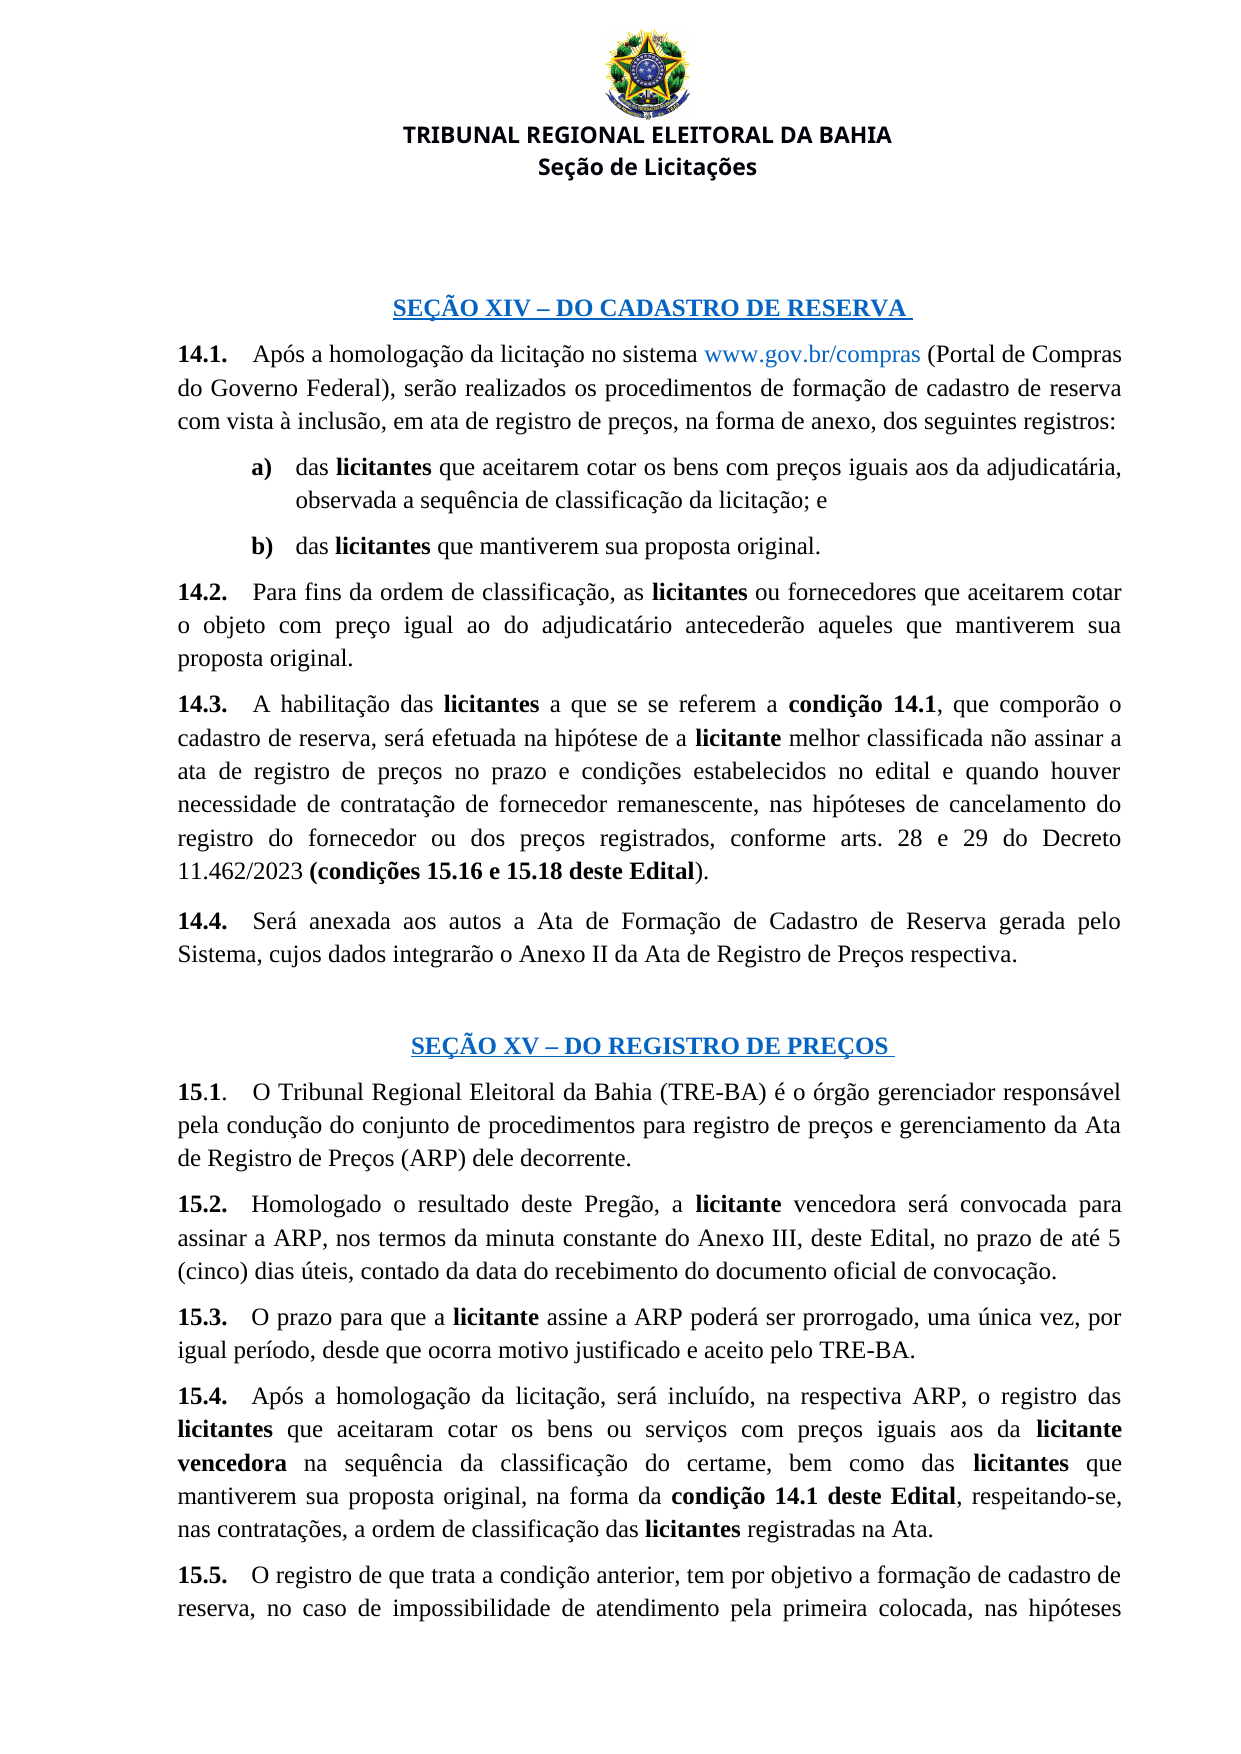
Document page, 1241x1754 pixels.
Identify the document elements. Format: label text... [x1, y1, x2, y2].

text 15.4. Após a homologação da licitação, será incluído, na respectiva ARP, o registro das licitantes que aceitaram cotar os bens ou serviços com preços iguais aos da licitante vencedora na sequência da classificação do certame, bem como das licitantes que mantiverem sua proposta original, na forma da condição 14.1 deste Edital, respeitando-se, nas contratações, a ordem de classificação das licitantes registradas na Ata. [177, 1378, 1122, 1544]
text SEÇÃO XV – DO REGISTRO DE PREÇOS [177, 1028, 1122, 1061]
text SEÇÃO XIV – DO CADASTRO DE RESERVA [177, 290, 1122, 323]
text a) das licitantes que aceitarem cotar os bens com preços iguais aos da adjudicatária, observada a sequência de classificação da licitação; e [251, 448, 1122, 515]
text 15.3. O prazo para que a licitante assine a ARP poderá ser prorrogado, uma única vez, por igual período, desde que ocorra motivo justificado e aceito pelo TRE-BA. [177, 1298, 1122, 1365]
list 14.2. Para fins da ordem de classificação, as licitantes ou fornecedores que aceitarem cotar o objeto com preço igual ao do adjudicatário antecederão aqueles que mantiverem sua proposta original. [177, 573, 1122, 673]
text 15.1. O Tribunal Regional Eleitoral da Bahia (TRE-BA) é o órgão gerenciador responsável pela condução do conjunto de procedimentos para registro de preços e gerenciamento da Ata de Registro de Preços (ARP) dele decorrente. [177, 1073, 1122, 1173]
text b) das licitantes que mantiverem sua proposta original. [251, 528, 1122, 561]
text 14.3. A habilitação das licitantes a que se se referem a condição 14.1, que comporão o cadastro de reserva, será efetuada na hipótese de a licitante melhor classificada não assinar a ata de registro de preços no prazo e condições estabelecidos no edital e quando houver necessidade de contratação de fornecedor remanescente, nas hipóteses de cancelamento do registro do fornecedor ou dos preços registrados, conforme arts. 28 e 29 do Decreto 11.462/2023 (condições 15.16 e 15.18 deste Edital). [177, 686, 1122, 886]
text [177, 1557, 1122, 1623]
text 15.2. Homologado o resultado deste Pregão, a licitante vencedora será convocada para assinar a ARP, nos termos da minuta constante do Anexo III, deste Edital, no prazo de até 5 (cinco) dias úteis, contado da data do recebimento do documento oficial de convocação. [177, 1186, 1122, 1286]
text 14.1. Após a homologação da licitação no sistema www.gov.br/compras (Portal de Compras do Governo Federal), serão realizados os procedimentos de formação de cadastro de reserva com vista à inclusão, em ata de registro de preços, na forma de anexo, dos seguintes registros: [177, 336, 1122, 436]
text 14.4. Será anexada aos autos a Ata de Formação de Cadastro de Reserva gerada pelo Sistema, cujos dados integrarão o Anexo II da Ata de Registro de Preços respectiva. [177, 903, 1122, 969]
